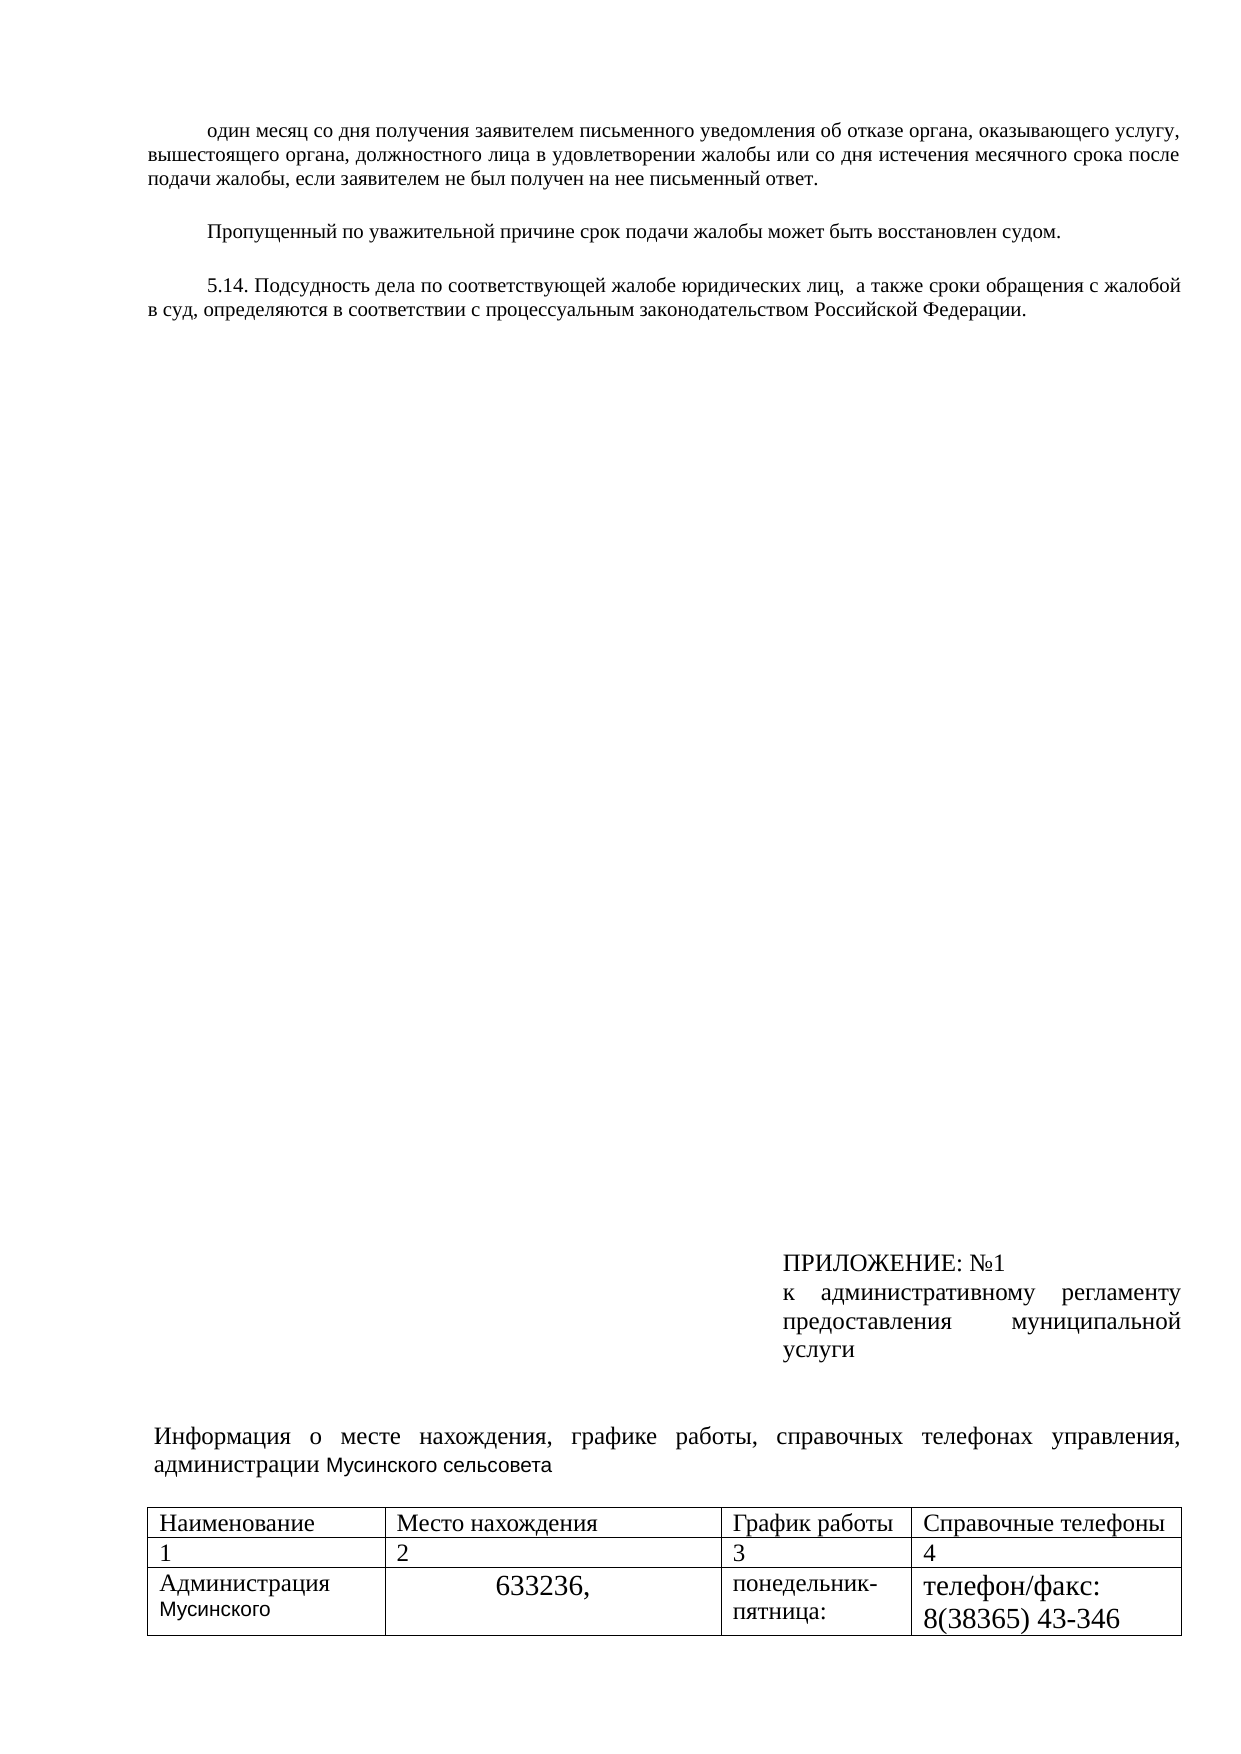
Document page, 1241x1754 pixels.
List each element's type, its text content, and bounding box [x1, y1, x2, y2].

text к административному регламенту предоставления муниципальной услуги [783, 1277, 1181, 1363]
table_cell 3 [722, 1538, 911, 1567]
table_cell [148, 1568, 385, 1635]
table_header Место нахождения [386, 1508, 721, 1537]
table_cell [912, 1568, 1181, 1635]
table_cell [386, 1568, 721, 1635]
text 5.14. Подсудность дела по соответствующей жалобе юридических лиц, а также сроки обращения с жалобой в суд, определяются в соответствии с процессуальным законодательством Российской Федерации. [148, 273, 1181, 321]
table_header Справочные телефоны [912, 1508, 1181, 1537]
table_cell 1 [148, 1538, 385, 1567]
text Пропущенный по уважительной причине срок подачи жалобы может быть восстановлен судом. [148, 219, 1181, 243]
text Информация о месте нахождения, графике работы, справочных телефонах управления, администрации Мусинского сельсовета [154, 1421, 1181, 1478]
text один месяц со дня получения заявителем письменного уведомления об отказе органа, оказывающего услугу, вышестоящего органа, должностного лица в удовлетворении жалобы или со дня истечения месячного срока после подачи жалобы, если заявителем не был получен на нее письменный ответ. [148, 118, 1181, 190]
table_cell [722, 1568, 911, 1635]
table_cell 2 [386, 1538, 721, 1567]
text ПРИЛОЖЕНИЕ: №1 [783, 1248, 1181, 1277]
table_cell 4 [912, 1538, 1181, 1567]
table_header График работы [722, 1508, 911, 1537]
table_header Наименование [148, 1508, 385, 1537]
